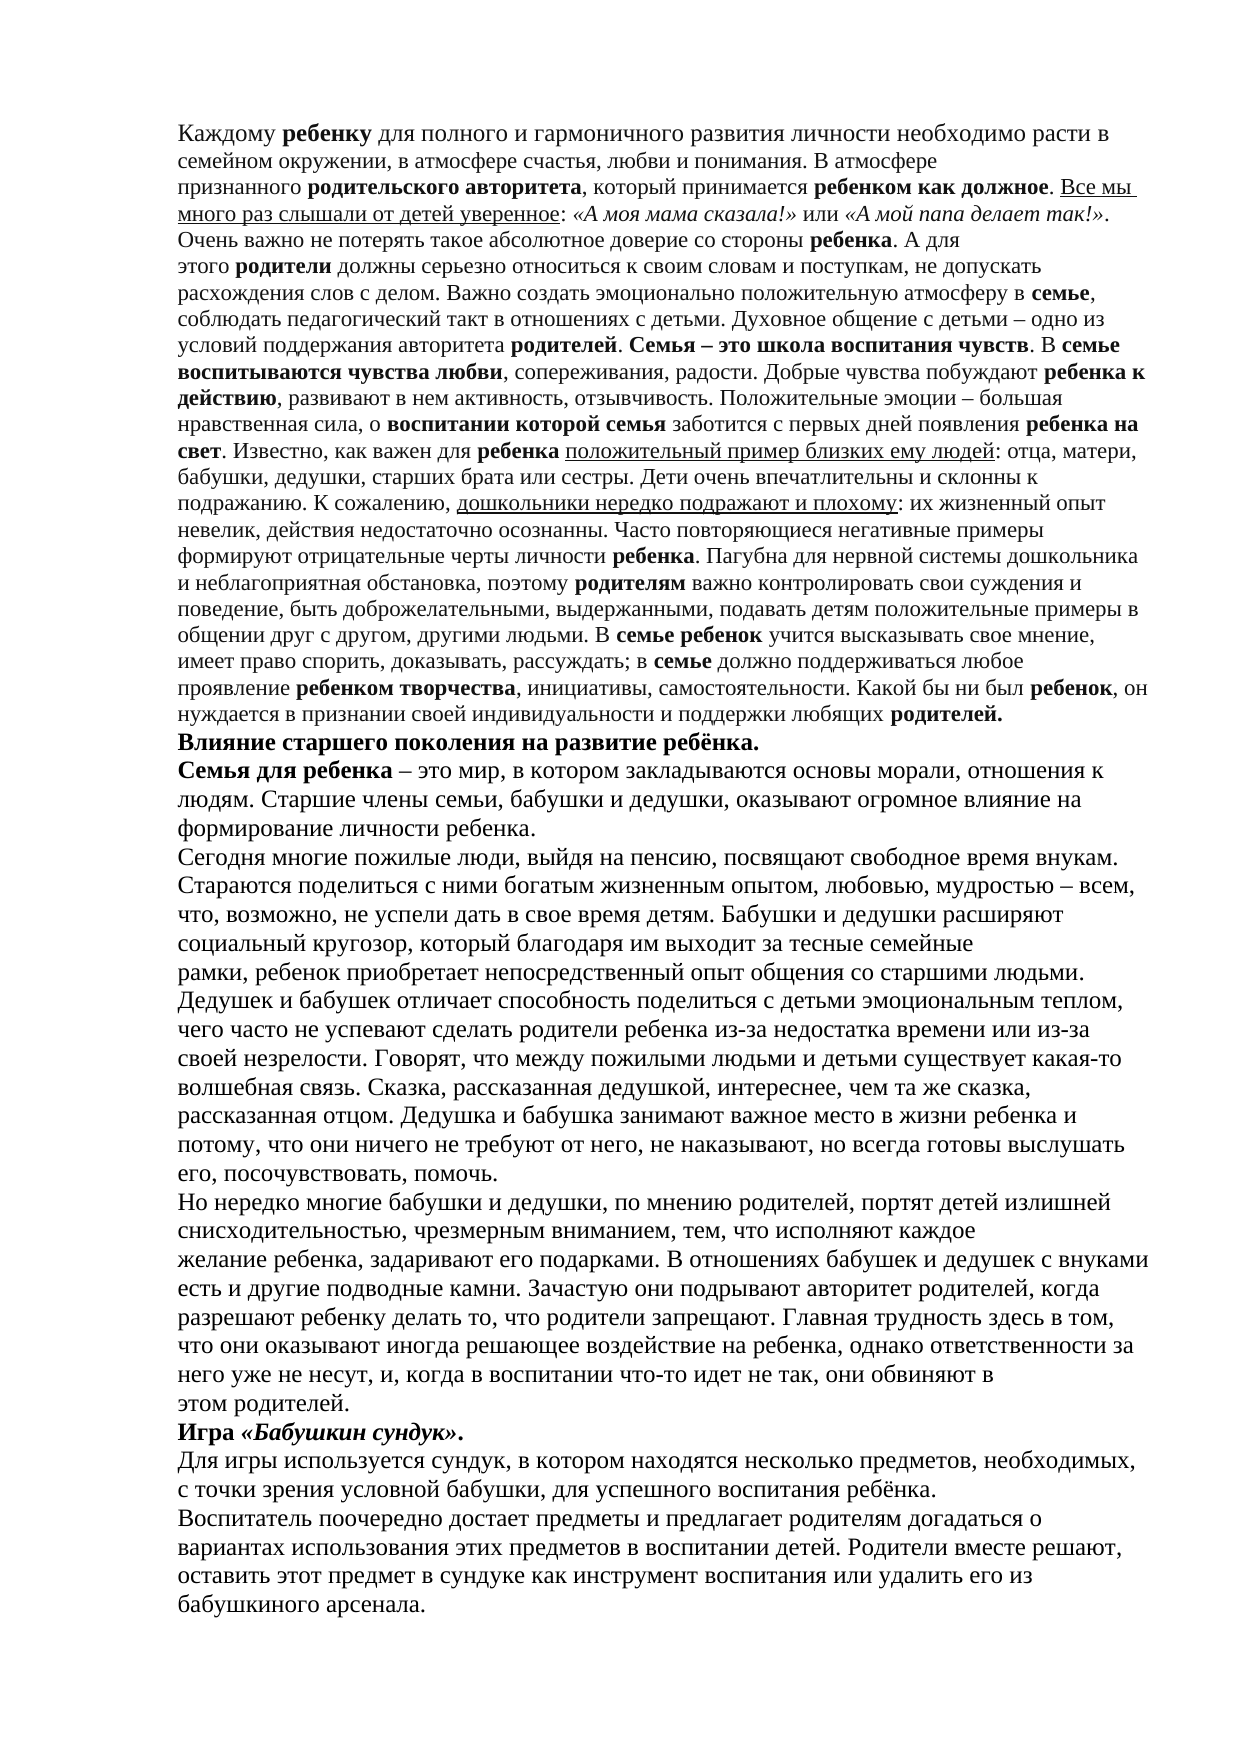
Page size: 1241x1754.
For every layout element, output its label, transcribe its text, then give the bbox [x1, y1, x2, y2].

text Но нередко многие бабушки и дедушки, по мнению родителей, портят детей излишней снисходительностью, чрезмерным вниманием, тем, что исполняют каждое желание ребенка, задаривают его подарками. В отношениях бабушек и дедушек с внуками есть и другие подводные камни. Зачастую они подрывают авторитет родителей, когда разрешают ребенку делать то, что родители запрещают. Главная трудность здесь в том, что они оказывают иногда решающее воздействие на ребенка, однако ответственности за него уже не несут, и, когда в воспитании что-то идет не так, они обвиняют в этом родителей. [177, 1187, 1152, 1417]
text Для игры используется сундук, в котором находятся несколько предметов, необходимых, с точки зрения условной бабушки, для успешного воспитания ребёнка. Воспитатель поочередно достает предметы и предлагает родителям догадаться о вариантах использования этих предметов в воспитании детей. Родители вместе решают, оставить этот предмет в сундуке как инструмент воспитания или удалить его из бабушкиного арсенала. [177, 1445, 1152, 1618]
text Каждому ребенку для полного и гармоничного развития личности необходимо расти в семейном окружении, в атмосфере счастья, любви и понимания. В атмосфере признанного родительского авторитета, который принимается ребенком как должное. Все мы много раз слышали от детей уверенное: «А моя мама сказала!» или «А мой папа делает так!». Очень важно не потерять такое абсолютное доверие со стороны ребенка. А для этого родители должны серьезно относиться к своим словам и поступкам, не допускать расхождения слов с делом. Важно создать эмоционально положительную атмосферу в семье, соблюдать педагогический такт в отношениях с детьми. Духовное общение с детьми – одно из условий поддержания авторитета родителей. Семья – это школа воспитания чувств. В семье воспитываются чувства любви, сопереживания, радости. Добрые чувства побуждают ребенка к действию, развивают в нем активность, отзывчивость. Положительные эмоции – большая нравственная сила, о воспитании которой семья заботится с первых дней появления ребенка на свет. Известно, как важен для ребенка положительный пример близких ему людей: отца, матери, бабушки, дедушки, старших брата или сестры. Дети очень впечатлительны и склонны к подражанию. К сожалению, дошкольники нередко подражают и плохому: их жизненный опыт невелик, действия недостаточно осознанны. Часто повторяющиеся негативные примеры формируют отрицательные черты личности ребенка. Пагубна для нервной системы дошкольника и неблагоприятная обстановка, поэтому родителям важно контролировать свои суждения и поведение, быть доброжелательными, выдержанными, подавать детям положительные примеры в общении друг с другом, другими людьми. В семье ребенок учится высказывать свое мнение, имеет право спорить, доказывать, рассуждать; в семье должно поддерживаться любое проявление ребенком творчества, инициативы, самостоятельности. Какой бы ни был ребенок, он нуждается в признании своей индивидуальности и поддержки любящих родителей. [177, 118, 1152, 727]
text Сегодня многие пожилые люди, выйдя на пенсию, посвящают свободное время внукам. Стараются поделиться с ними богатым жизненным опытом, любовью, мудростью – всем, что, возможно, не успели дать в свое время детям. Бабушки и дедушки расширяют социальный кругозор, который благодаря им выходит за тесные семейные рамки, ребенок приобретает непосредственный опыт общения со старшими людьми. [177, 842, 1152, 985]
text Дедушек и бабушек отличает способность поделиться с детьми эмоциональным теплом, чего часто не успевают сделать родители ребенка из-за недостатка времени или из-за своей незрелости. Говорят, что между пожилыми людьми и детьми существует какая-то волшебная связь. Сказка, рассказанная дедушкой, интереснее, чем та же сказка, рассказанная отцом. Дедушка и бабушка занимают важное место в жизни ребенка и потому, что они ничего не требуют от него, не наказывают, но всегда готовы выслушать его, посочувствовать, помочь. [177, 985, 1152, 1187]
text Семья для ребенка – это мир, в котором закладываются основы морали, отношения к людям. Старшие члены семьи, бабушки и дедушки, оказывают огромное влияние на формирование личности ребенка. [177, 755, 1152, 842]
text Влияние старшего поколения на развитие ребёнка. [177, 727, 1152, 755]
text Игра «Бабушкин сундук». [177, 1417, 1152, 1445]
